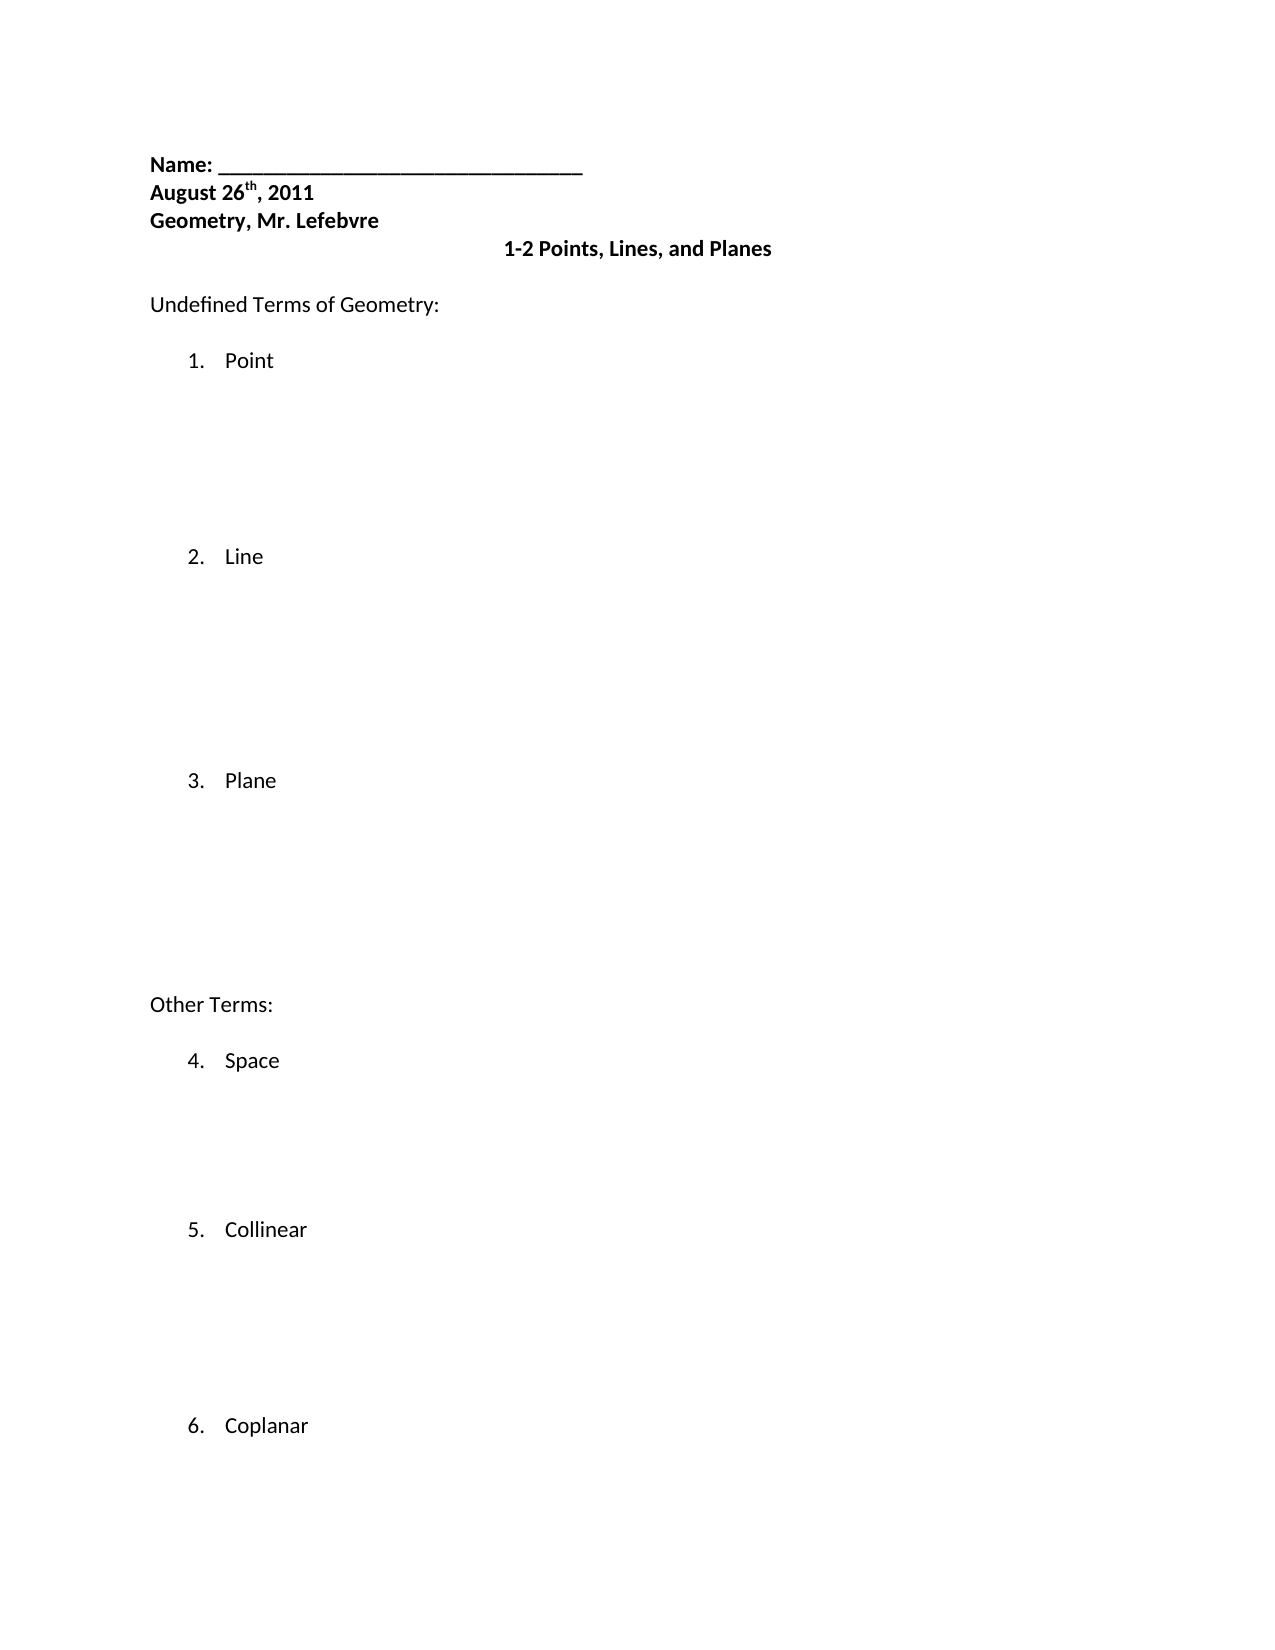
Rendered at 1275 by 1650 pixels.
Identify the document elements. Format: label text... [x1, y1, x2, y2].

text Name: ________________________________ [150, 150, 1125, 178]
list Coplanar [187, 1411, 1125, 1439]
list Plane [187, 766, 1125, 794]
list Collinear [187, 1215, 1125, 1243]
text Geometry, Mr. Lefebvre [150, 206, 1125, 234]
list Line [187, 542, 1125, 570]
list Space [187, 1047, 1125, 1075]
text Other Terms: [150, 991, 1125, 1019]
text August 26th, 2011 [150, 178, 1125, 206]
text 1-2 Points, Lines, and Planes [150, 234, 1125, 262]
text Undefined Terms of Geometry: [150, 290, 1125, 318]
list Point [187, 346, 1125, 374]
